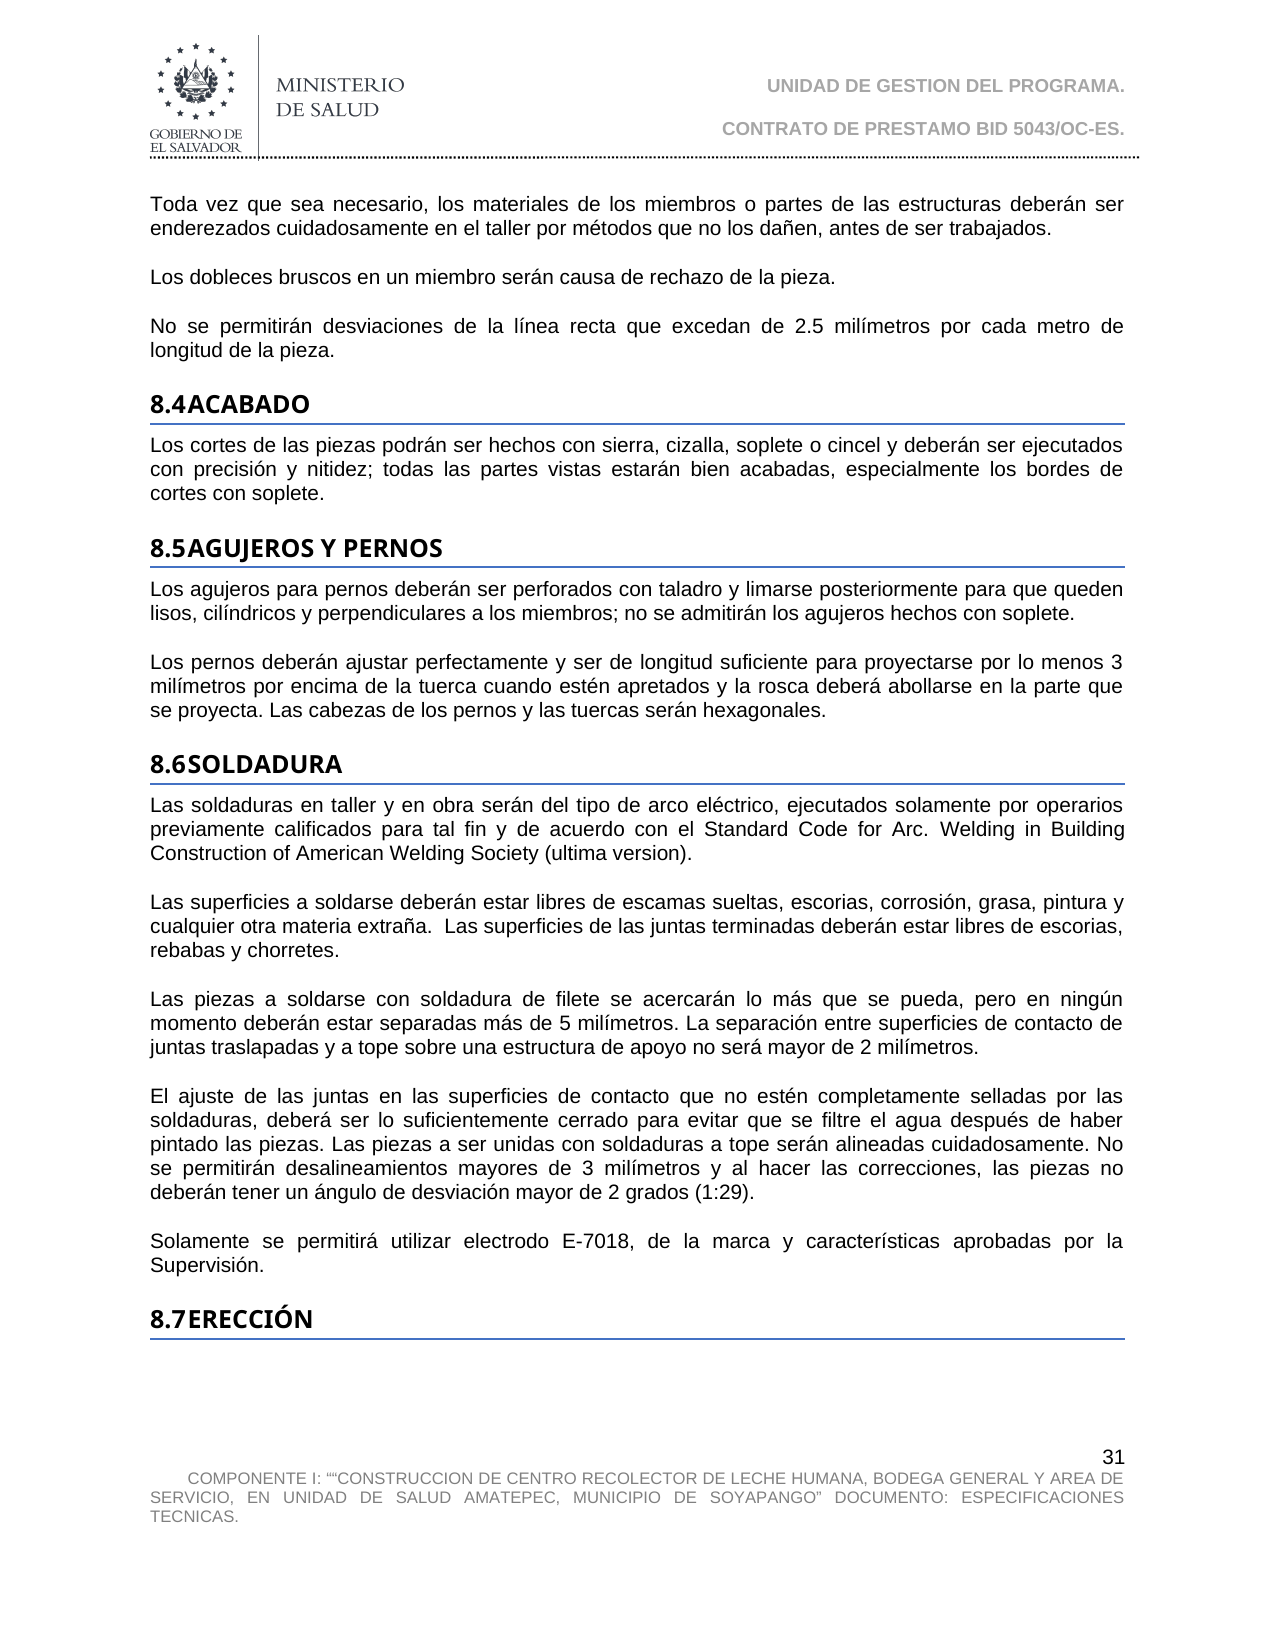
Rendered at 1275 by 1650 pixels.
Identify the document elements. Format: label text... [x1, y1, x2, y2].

text Los pernos deberán ajustar perfectamente y ser de longitud suficiente para proyectarse por lo menos 3 milímetros por encima de la tuerca cuando estén apretados y la rosca deberá abollarse en la parte que se proyecta. Las cabezas de los pernos y las tuercas serán hexagonales. [150, 650, 1125, 722]
subtitle ACABADO [150, 387, 1125, 423]
text Toda vez que sea necesario, los materiales de los miembros o partes de las estructuras deberán ser enderezados cuidadosamente en el taller por métodos que no los dañen, antes de ser trabajados. [150, 192, 1125, 240]
text Solamente se permitirá utilizar electrodo E-7018, de la marca y características aprobadas por la Supervisión. [150, 1228, 1125, 1276]
text El ajuste de las juntas en las superficies de contacto que no estén completamente selladas por las soldaduras, deberá ser lo suficientemente cerrado para evitar que se filtre el agua después de haber pintado las piezas. Las piezas a ser unidas con soldaduras a tope serán alineadas cuidadosamente. No se permitirán desalineamientos mayores de 3 milímetros y al hacer las correcciones, las piezas no deberán tener un ángulo de desviación mayor de 2 grados (1:29). [150, 1084, 1125, 1203]
text Los cortes de las piezas podrán ser hechos con sierra, cizalla, soplete o cincel y deberán ser ejecutados con precisión y nitidez; todas las partes vistas estarán bien acabadas, especialmente los bordes de cortes con soplete. [150, 433, 1125, 505]
text Las superficies a soldarse deberán estar libres de escamas sueltas, escorias, corrosión, grasa, pintura y cualquier otra materia extraña. Las superficies de las juntas terminadas deberán estar libres de escorias, rebabas y chorretes. [150, 890, 1125, 962]
picture [150, 35, 405, 161]
text Las piezas a soldarse con soldadura de filete se acercarán lo más que se pueda, pero en ningún momento deberán estar separadas más de 5 milímetros. La separación entre superficies de contacto de juntas traslapadas y a tope sobre una estructura de apoyo no será mayor de 2 milímetros. [150, 987, 1125, 1059]
text Los dobleces bruscos en un miembro serán causa de rechazo de la pieza. [150, 265, 1125, 289]
text Las soldaduras en taller y en obra serán del tipo de arco eléctrico, ejecutados solamente por operarios previamente calificados para tal fin y de acuerdo con el Standard Code for Arc. Welding in Building Construction of American Welding Society (ultima version). [150, 793, 1125, 865]
subtitle AGUJEROS Y PERNOS [150, 530, 1125, 566]
text Los agujeros para pernos deberán ser perforados con taladro y limarse posteriormente para que queden lisos, cilíndricos y perpendiculares a los miembros; no se admitirán los agujeros hechos con soplete. [150, 577, 1125, 625]
text No se permitirán desviaciones de la línea recta que excedan de 2.5 milímetros por cada metro de longitud de la pieza. [150, 314, 1125, 362]
subtitle SOLDADURA [150, 747, 1125, 783]
subtitle ERECCIÓN [150, 1301, 1125, 1338]
